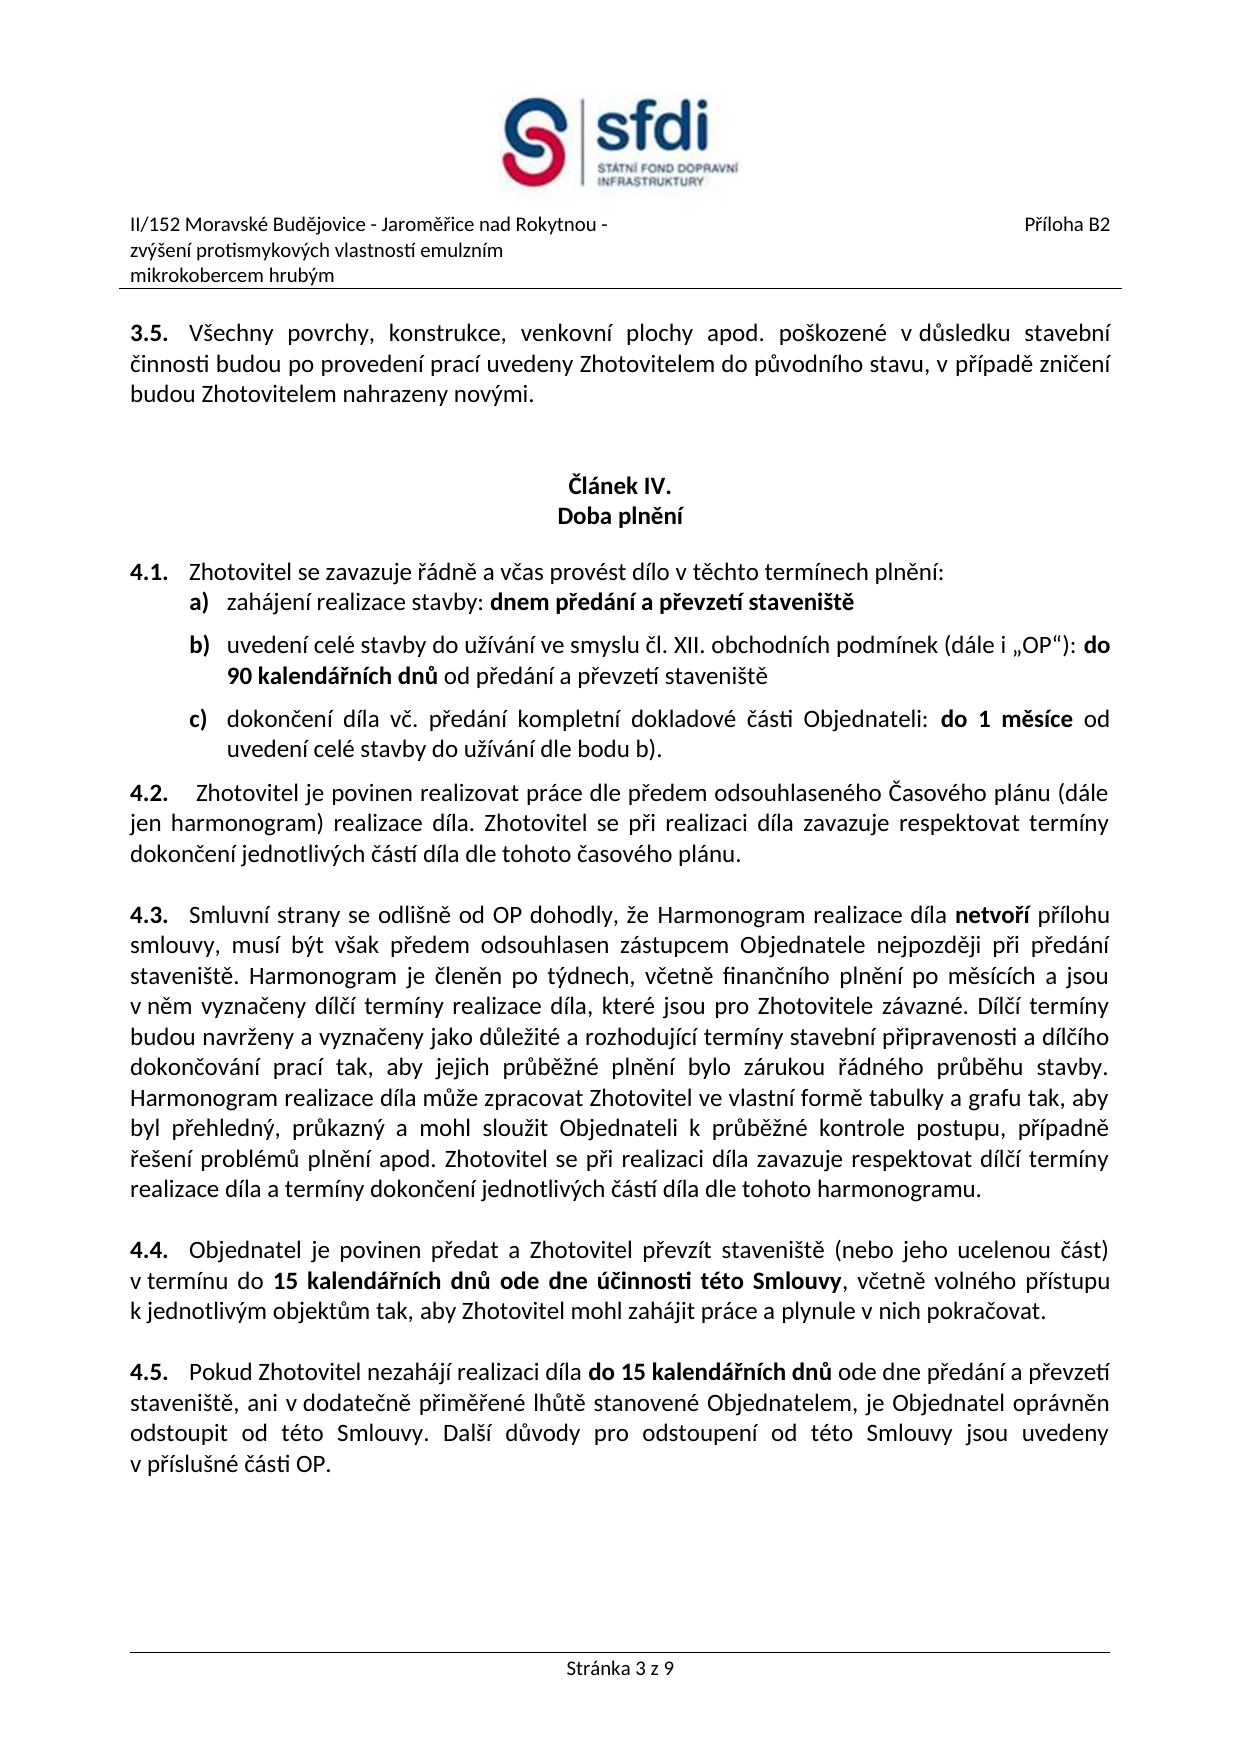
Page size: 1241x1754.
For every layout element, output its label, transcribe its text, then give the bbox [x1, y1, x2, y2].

list Pokud Zhotovitel nezahájí realizaci díla do 15 kalendářních dnů ode dne předání a převzetí staveniště, ani v dodatečně přiměřené lhůtě stanovené Objednatelem, je Objednatel oprávněn odstoupit od této Smlouvy. Další důvody pro odstoupení od této Smlouvy jsou uvedeny v příslušné části OP. [130, 1357, 1110, 1479]
list Zhotovitel se zavazuje řádně a včas provést dílo v těchto termínech plnění: [130, 556, 1110, 587]
list Smluvní strany se odlišně od OP dohodly, že Harmonogram realizace díla netvoří přílohu smlouvy, musí být však předem odsouhlasen zástupcem Objednatele nejpozději při předání staveniště. Harmonogram je členěn po týdnech, včetně finančního plnění po měsících a jsou v něm vyznačeny dílčí termíny realizace díla, které jsou pro Zhotovitele závazné. Dílčí termíny budou navrženy a vyznačeny jako důležité a rozhodující termíny stavební připravenosti a dílčího dokončování prací tak, aby jejich průběžné plnění bylo zárukou řádného průběhu stavby. Harmonogram realizace díla může zpracovat Zhotovitel ve vlastní formě tabulky a grafu tak, aby byl přehledný, průkazný a mohl sloužit Objednateli k průběžné kontrole postupu, případně řešení problémů plnění apod. Zhotovitel se při realizaci díla zavazuje respektovat dílčí termíny realizace díla a termíny dokončení jednotlivých částí díla dle tohoto harmonogramu. [130, 899, 1110, 1204]
list uvedení celé stavby do užívání ve smyslu čl. XII. obchodních podmínek (dále i „OP“): do 90 kalendářních dnů od předání a převzetí staveniště [189, 629, 1110, 691]
picture [498, 73, 742, 212]
list zahájení realizace stavby: dnem předání a převzetí staveniště [189, 587, 1110, 617]
subtitle Doba plnění [130, 501, 1110, 531]
text Článek IV. [130, 470, 1110, 501]
list dokončení díla vč. předání kompletní dokladové části Objednateli: do 1 měsíce od uvedení celé stavby do užívání dle bodu b). [189, 703, 1110, 764]
list Všechny povrchy, konstrukce, venkovní plochy apod. poškozené v důsledku stavební činnosti budou po provedení prací uvedeny Zhotovitelem do původního stavu, v případě zničení budou Zhotovitelem nahrazeny novými. [130, 317, 1110, 409]
list Zhotovitel je povinen realizovat práce dle předem odsouhlaseného Časového plánu (dále jen harmonogram) realizace díla. Zhotovitel se při realizaci díla zavazuje respektovat termíny dokončení jednotlivých částí díla dle tohoto časového plánu. [130, 777, 1110, 868]
list Objednatel je povinen předat a Zhotovitel převzít staveniště (nebo jeho ucelenou část) v termínu do 15 kalendářních dnů ode dne účinnosti této Smlouvy, včetně volného přístupu k jednotlivým objektům tak, aby Zhotovitel mohl zahájit práce a plynule v nich pokračovat. [130, 1234, 1110, 1326]
